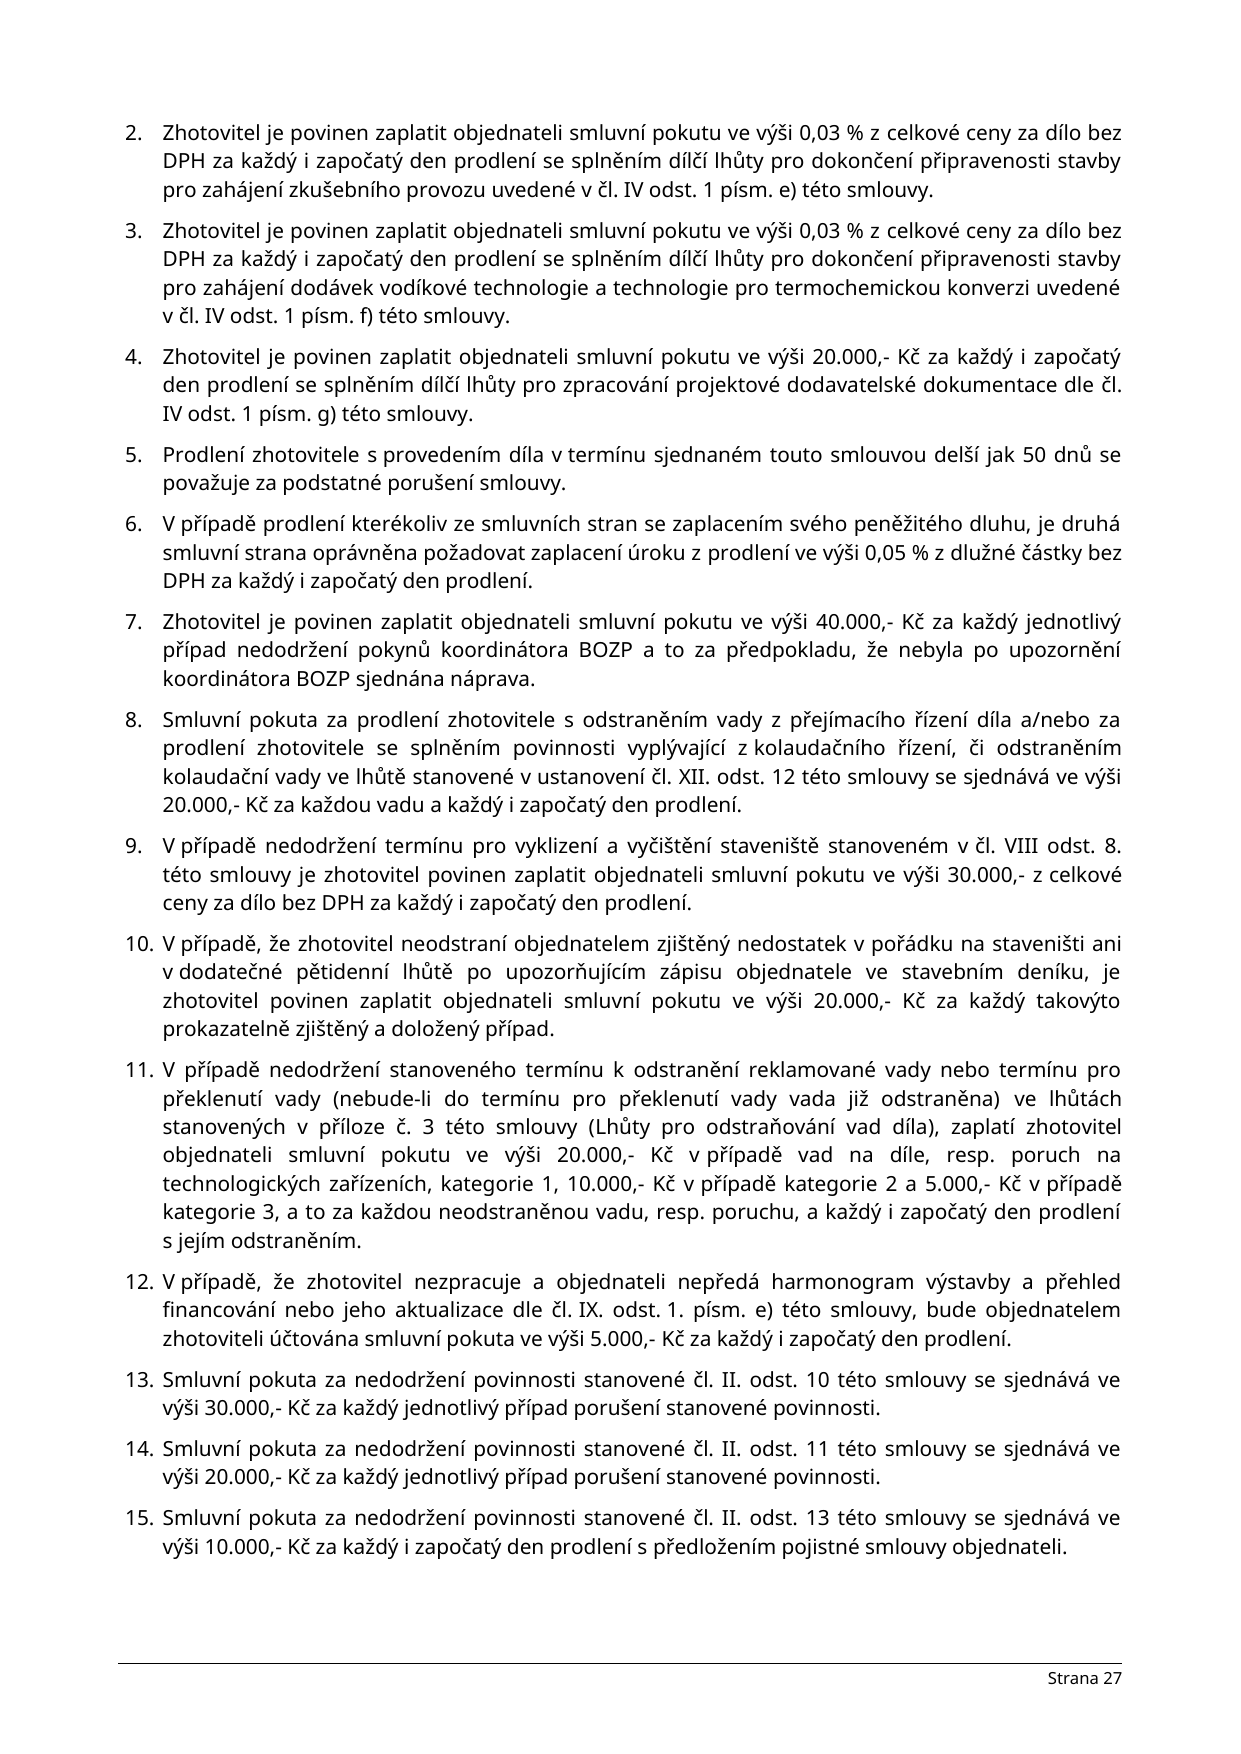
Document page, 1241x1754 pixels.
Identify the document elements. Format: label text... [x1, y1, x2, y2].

list Prodlení zhotovitele s provedením díla v termínu sjednaném touto smlouvou delší jak 50 dnů se považuje za podstatné porušení smlouvy. [125, 440, 1122, 497]
list Zhotovitel je povinen zaplatit objednateli smluvní pokutu ve výši 0,03 % z celkové ceny za dílo bez DPH za každý i započatý den prodlení se splněním dílčí lhůty pro dokončení připravenosti stavby pro zahájení zkušebního provozu uvedené v čl. IV odst. 1 písm. e) této smlouvy. [125, 118, 1122, 203]
list V případě, že zhotovitel nezpracuje a objednateli nepředá harmonogram výstavby a přehled financování nebo jeho aktualizace dle čl. IX. odst. 1. písm. e) této smlouvy, bude objednatelem zhotoviteli účtována smluvní pokuta ve výši 5.000,- Kč za každý i započatý den prodlení. [125, 1267, 1122, 1352]
list V případě, že zhotovitel neodstraní objednatelem zjištěný nedostatek v pořádku na staveništi ani v dodatečné pětidenní lhůtě po upozorňujícím zápisu objednatele ve stavebním deníku, je zhotovitel povinen zaplatit objednateli smluvní pokutu ve výši 20.000,- Kč za každý takovýto prokazatelně zjištěný a doložený případ. [125, 929, 1122, 1043]
list V případě nedodržení stanoveného termínu k odstranění reklamované vady nebo termínu pro překlenutí vady (nebude-li do termínu pro překlenutí vady vada již odstraněna) ve lhůtách stanovených v příloze č. 3 této smlouvy (Lhůty pro odstraňování vad díla), zaplatí zhotovitel objednateli smluvní pokutu ve výši 20.000,- Kč v případě vad na díle, resp. poruch na technologických zařízeních, kategorie 1, 10.000,- Kč v případě kategorie 2 a 5.000,- Kč v případě kategorie 3, a to za každou neodstraněnou vadu, resp. poruchu, a každý i započatý den prodlení s jejím odstraněním. [125, 1055, 1122, 1254]
list Smluvní pokuta za nedodržení povinnosti stanovené čl. II. odst. 13 této smlouvy se sjednává ve výši 10.000,- Kč za každý i započatý den prodlení s předložením pojistné smlouvy objednateli. [125, 1503, 1122, 1560]
list V případě nedodržení termínu pro vyklizení a vyčištění staveniště stanoveném v čl. VIII odst. 8. této smlouvy je zhotovitel povinen zaplatit objednateli smluvní pokutu ve výši 30.000,- z celkové ceny za dílo bez DPH za každý i započatý den prodlení. [125, 831, 1122, 917]
list V případě prodlení kterékoliv ze smluvních stran se zaplacením svého peněžitého dluhu, je druhá smluvní strana oprávněna požadovat zaplacení úroku z prodlení ve výši 0,05 % z dlužné částky bez DPH za každý i započatý den prodlení. [125, 509, 1122, 595]
list Zhotovitel je povinen zaplatit objednateli smluvní pokutu ve výši 0,03 % z celkové ceny za dílo bez DPH za každý i započatý den prodlení se splněním dílčí lhůty pro dokončení připravenosti stavby pro zahájení dodávek vodíkové technologie a technologie pro termochemickou konverzi uvedené v čl. IV odst. 1 písm. f) této smlouvy. [125, 216, 1122, 330]
list Smluvní pokuta za nedodržení povinnosti stanovené čl. II. odst. 10 této smlouvy se sjednává ve výši 30.000,- Kč za každý jednotlivý případ porušení stanovené povinnosti. [125, 1365, 1122, 1422]
list Zhotovitel je povinen zaplatit objednateli smluvní pokutu ve výši 20.000,- Kč za každý i započatý den prodlení se splněním dílčí lhůty pro zpracování projektové dodavatelské dokumentace dle čl. IV odst. 1 písm. g) této smlouvy. [125, 342, 1122, 427]
list Smluvní pokuta za nedodržení povinnosti stanovené čl. II. odst. 11 této smlouvy se sjednává ve výši 20.000,- Kč za každý jednotlivý případ porušení stanovené povinnosti. [125, 1434, 1122, 1491]
list Zhotovitel je povinen zaplatit objednateli smluvní pokutu ve výši 40.000,- Kč za každý jednotlivý případ nedodržení pokynů koordinátora BOZP a to za předpokladu, že nebyla po upozornění koordinátora BOZP sjednána náprava. [125, 607, 1122, 692]
list Smluvní pokuta za prodlení zhotovitele s odstraněním vady z přejímacího řízení díla a/nebo za prodlení zhotovitele se splněním povinnosti vyplývající z kolaudačního řízení, či odstraněním kolaudační vady ve lhůtě stanovené v ustanovení čl. XII. odst. 12 této smlouvy se sjednává ve výši 20.000,- Kč za každou vadu a každý i započatý den prodlení. [125, 705, 1122, 819]
